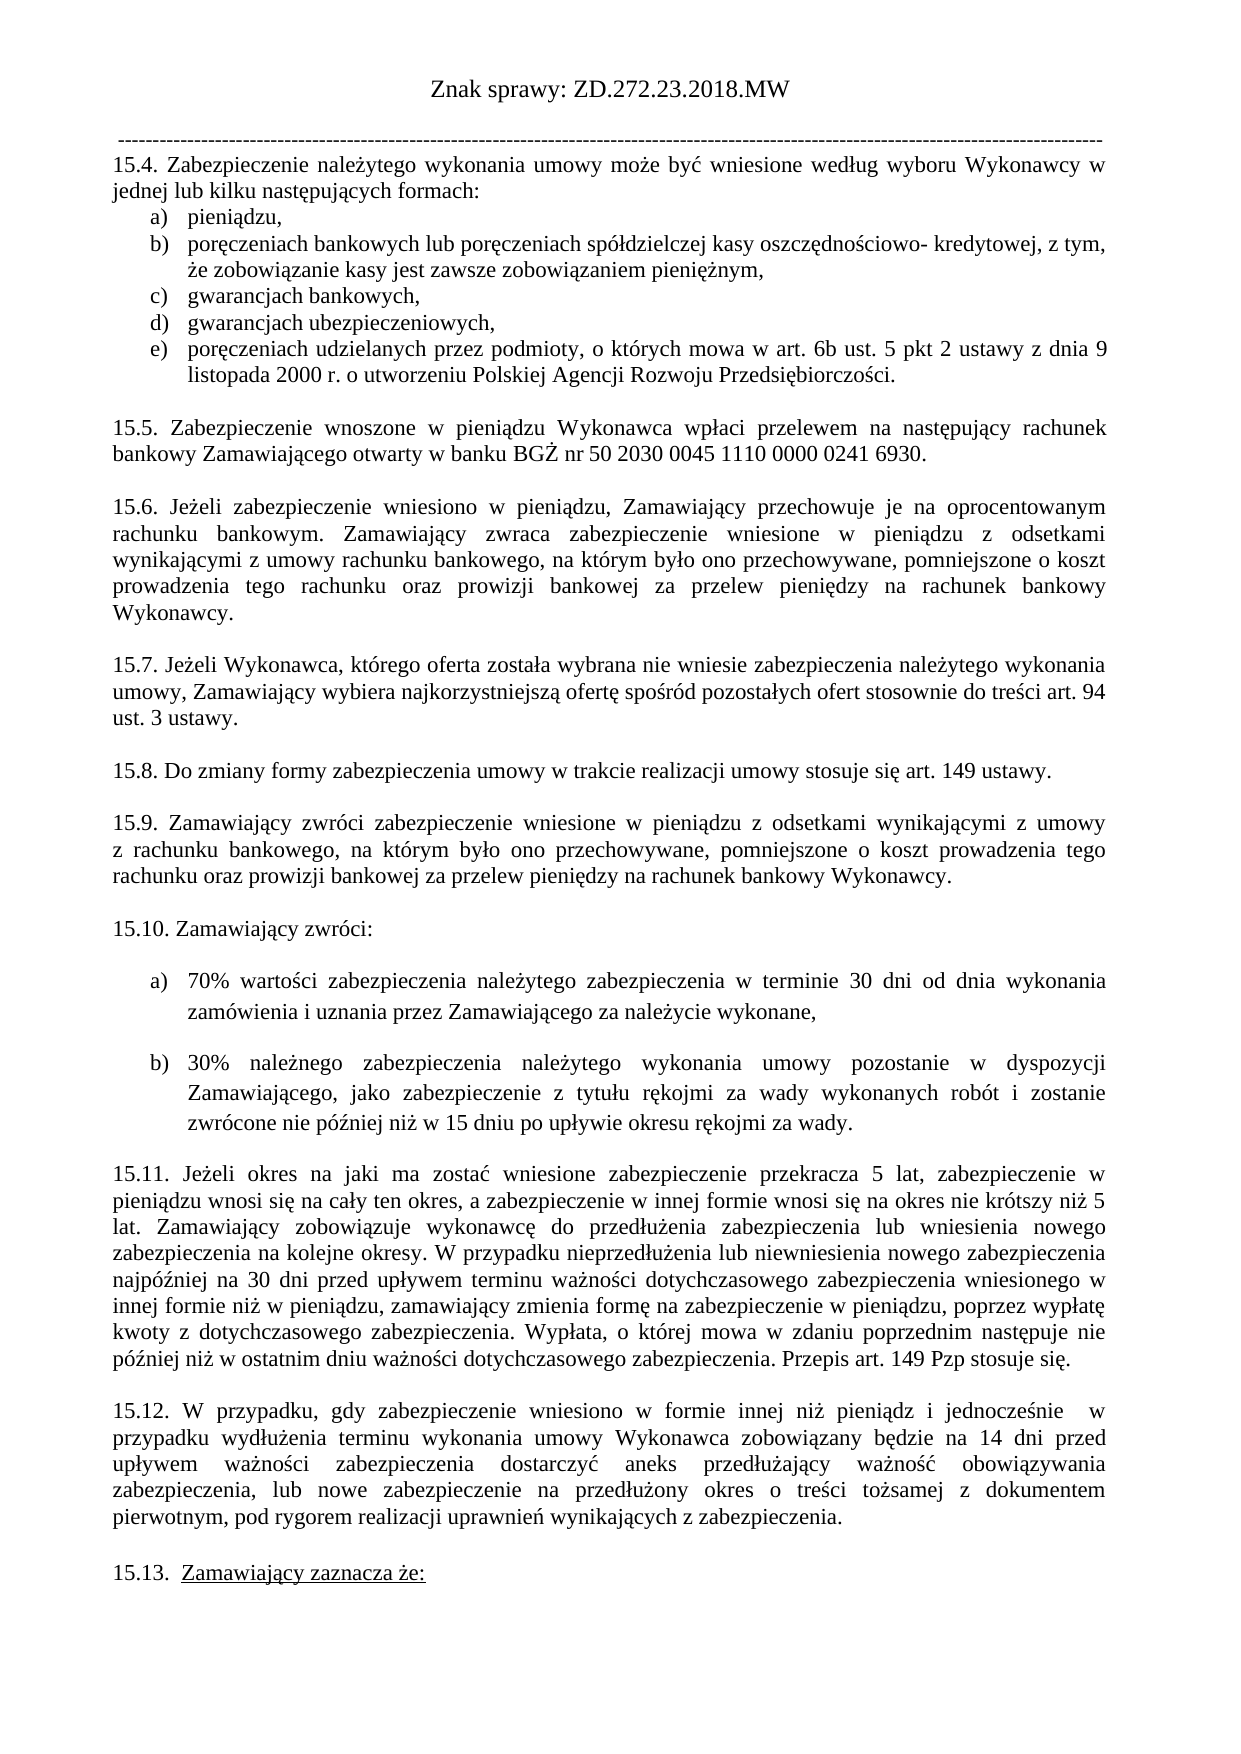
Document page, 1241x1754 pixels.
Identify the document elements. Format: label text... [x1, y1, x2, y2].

list 70% wartości zabezpieczenia należytego zabezpieczenia w terminie 30 dni od dnia wykonania zamówienia i uznania przez Zamawiającego za należycie wykonane, [150, 968, 1107, 1024]
text 15.11. Jeżeli okres na jaki ma zostać wniesione zabezpieczenie przekracza 5 lat, zabezpieczenie w pieniądzu wnosi się na cały ten okres, a zabezpieczenie w innej formie wnosi się na okres nie krótszy niż 5 lat. Zamawiający zobowiązuje wykonawcę do przedłużenia zabezpieczenia lub wniesienia nowego zabezpieczenia na kolejne okresy. W przypadku nieprzedłużenia lub niewniesienia nowego zabezpieczenia najpóźniej na 30 dni przed upływem terminu ważności dotychczasowego zabezpieczenia wniesionego w innej formie niż w pieniądzu, zamawiający zmienia formę na zabezpieczenie w pieniądzu, poprzez wypłatę kwoty z dotychczasowego zabezpieczenia. Wypłata, o której mowa w zdaniu poprzednim następuje nie później niż w ostatnim dniu ważności dotychczasowego zabezpieczenia. Przepis art. 149 Pzp stosuje się. [112, 1160, 1107, 1371]
list 30% należnego zabezpieczenia należytego wykonania umowy pozostanie w dyspozycji Zamawiającego, jako zabezpieczenie z tytułu rękojmi za wady wykonanych robót i zostanie zwrócone nie później niż w 15 dniu po upływie okresu rękojmi za wady. [150, 1049, 1107, 1136]
text 15.10. Zamawiający zwróci: [112, 915, 1107, 941]
list poręczeniach bankowych lub poręczeniach spółdzielczej kasy oszczędnościowo- kredytowej, z tym, że zobowiązanie kasy jest zawsze zobowiązaniem pieniężnym, [150, 230, 1107, 282]
text 15.9. Zamawiający zwróci zabezpieczenie wniesione w pieniądzu z odsetkami wynikającymi z umowy z rachunku bankowego, na którym było ono przechowywane, pomniejszone o koszt prowadzenia tego rachunku oraz prowizji bankowej za przelew pieniędzy na rachunek bankowy Wykonawcy. [112, 809, 1107, 888]
list poręczeniach udzielanych przez podmioty, o których mowa w art. 6b ust. 5 pkt 2 ustawy z dnia 9 listopada 2000 r. o utworzeniu Polskiej Agencji Rozwoju Przedsiębiorczości. [150, 335, 1107, 388]
text 15.4. Zabezpieczenie należytego wykonania umowy może być wniesione według wyboru Wykonawcy w jednej lub kilku następujących formach: [112, 151, 1107, 203]
list gwarancjach ubezpieczeniowych, [150, 309, 1107, 335]
text 15.7. Jeżeli Wykonawca, którego oferta została wybrana nie wniesie zabezpieczenia należytego wykonania umowy, Zamawiający wybiera najkorzystniejszą ofertę spośród pozostałych ofert stosownie do treści art. 94 ust. 3 ustawy. [112, 651, 1107, 730]
list pieniądzu, [150, 203, 1107, 230]
list gwarancjach bankowych, [150, 282, 1107, 309]
text 15.5. Zabezpieczenie wnoszone w pieniądzu Wykonawca wpłaci przelewem na następujący rachunek bankowy Zamawiającego otwarty w banku BGŻ nr 50 2030 0045 1110 0000 0241 6930. [112, 414, 1107, 467]
text 15.8. Do zmiany formy zabezpieczenia umowy w trakcie realizacji umowy stosuje się art. 149 ustawy. [112, 757, 1107, 783]
text 15.13. Zamawiający zaznacza że: [112, 1559, 1107, 1585]
text 15.6. Jeżeli zabezpieczenie wniesiono w pieniądzu, Zamawiający przechowuje je na oprocentowanym rachunku bankowym. Zamawiający zwraca zabezpieczenie wniesione w pieniądzu z odsetkami wynikającymi z umowy rachunku bankowego, na którym było ono przechowywane, pomniejszone o koszt prowadzenia tego rachunku oraz prowizji bankowej za przelew pieniędzy na rachunek bankowy Wykonawcy. [112, 493, 1107, 625]
text 15.12. W przypadku, gdy zabezpieczenie wniesiono w formie innej niż pieniądz i jednocześnie w przypadku wydłużenia terminu wykonania umowy Wykonawca zobowiązany będzie na 14 dni przed upływem ważności zabezpieczenia dostarczyć aneks przedłużający ważność obowiązywania zabezpieczenia, lub nowe zabezpieczenie na przedłużony okres o treści tożsamej z dokumentem pierwotnym, pod rygorem realizacji uprawnień wynikających z zabezpieczenia. [112, 1397, 1107, 1529]
